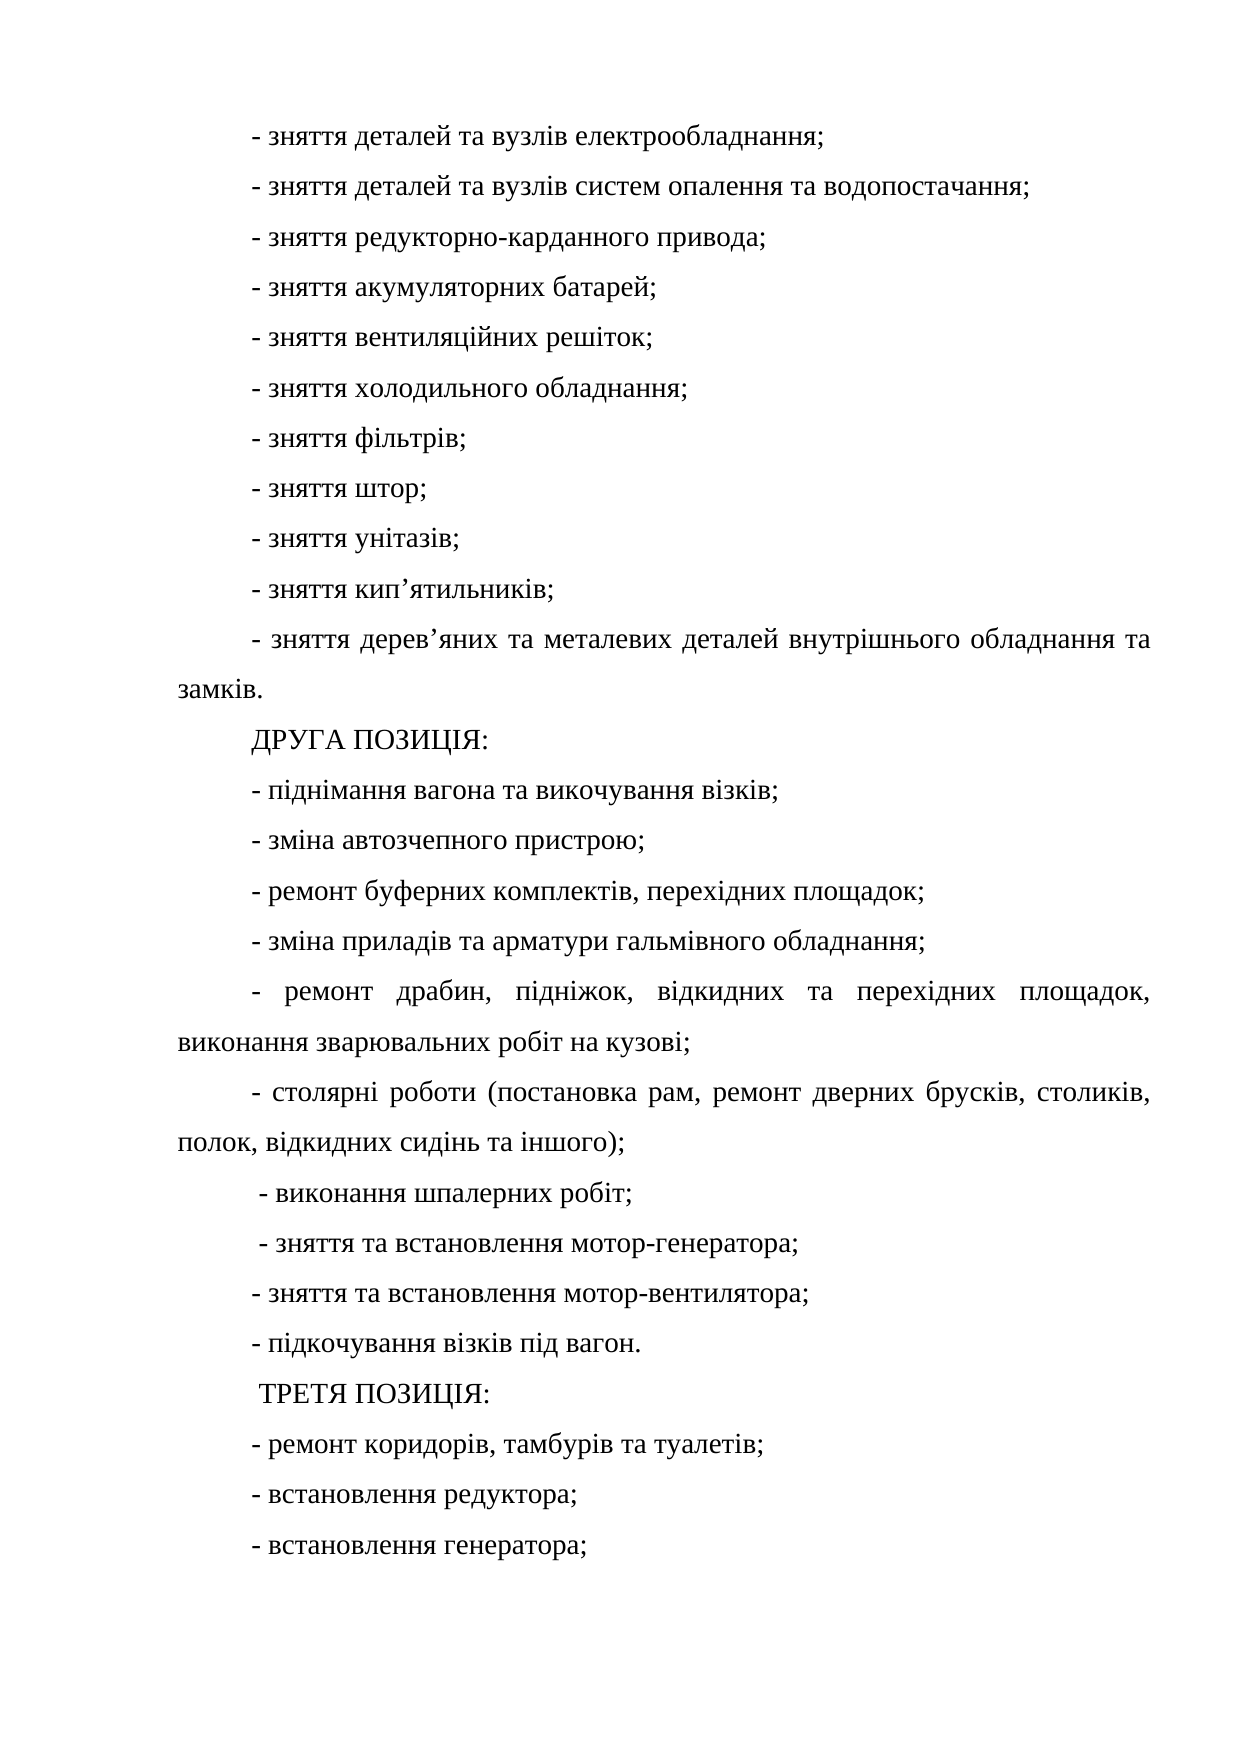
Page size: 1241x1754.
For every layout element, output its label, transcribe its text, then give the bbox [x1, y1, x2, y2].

text - зняття деталей та вузлів електрообладнання; [177, 118, 1152, 152]
text - зняття деталей та вузлів систем опалення та водопостачання; [177, 168, 1152, 202]
text - зняття фільтрів; [177, 420, 1152, 453]
text - зняття холодильного обладнання; [177, 370, 1152, 403]
text - зняття штор; [177, 470, 1152, 504]
text - виконання шпалерних робіт; [177, 1175, 1152, 1208]
text - зняття дерев’яних та металевих деталей внутрішнього обладнання та замків. [177, 621, 1152, 705]
text - підкочування візків під вагон. [177, 1326, 1152, 1359]
text - столярні роботи (постановка рам, ремонт дверних брусків, столиків, полок, відкидних сидінь та іншого); [177, 1074, 1152, 1158]
text - зняття та встановлення мотор-генератора; [177, 1225, 1152, 1258]
text ДРУГА ПОЗИЦІЯ: [177, 722, 1152, 755]
text - встановлення генератора; [177, 1527, 1152, 1560]
text - зміна автозчепного пристрою; [177, 822, 1152, 856]
text - зняття унітазів; [177, 521, 1152, 554]
text ТРЕТЯ ПОЗИЦІЯ: [177, 1376, 1152, 1409]
text - зняття кип’ятильників; [177, 571, 1152, 604]
text - піднімання вагона та викочування візків; [177, 772, 1152, 806]
text - ремонт коридорів, тамбурів та туалетів; [177, 1426, 1152, 1460]
text - встановлення редуктора; [177, 1477, 1152, 1510]
text - зняття редукторно-карданного привода; [177, 219, 1152, 252]
text - ремонт драбин, підніжок, відкидних та перехідних площадок, виконання зварювальних робіт на кузові; [177, 973, 1152, 1057]
text - зміна приладів та арматури гальмівного обладнання; [177, 923, 1152, 957]
text - зняття акумуляторних батарей; [177, 269, 1152, 303]
text - зняття вентиляційних решіток; [177, 319, 1152, 353]
text - ремонт буферних комплектів, перехідних площадок; [177, 873, 1152, 906]
text - зняття та встановлення мотор-вентилятора; [177, 1275, 1152, 1309]
